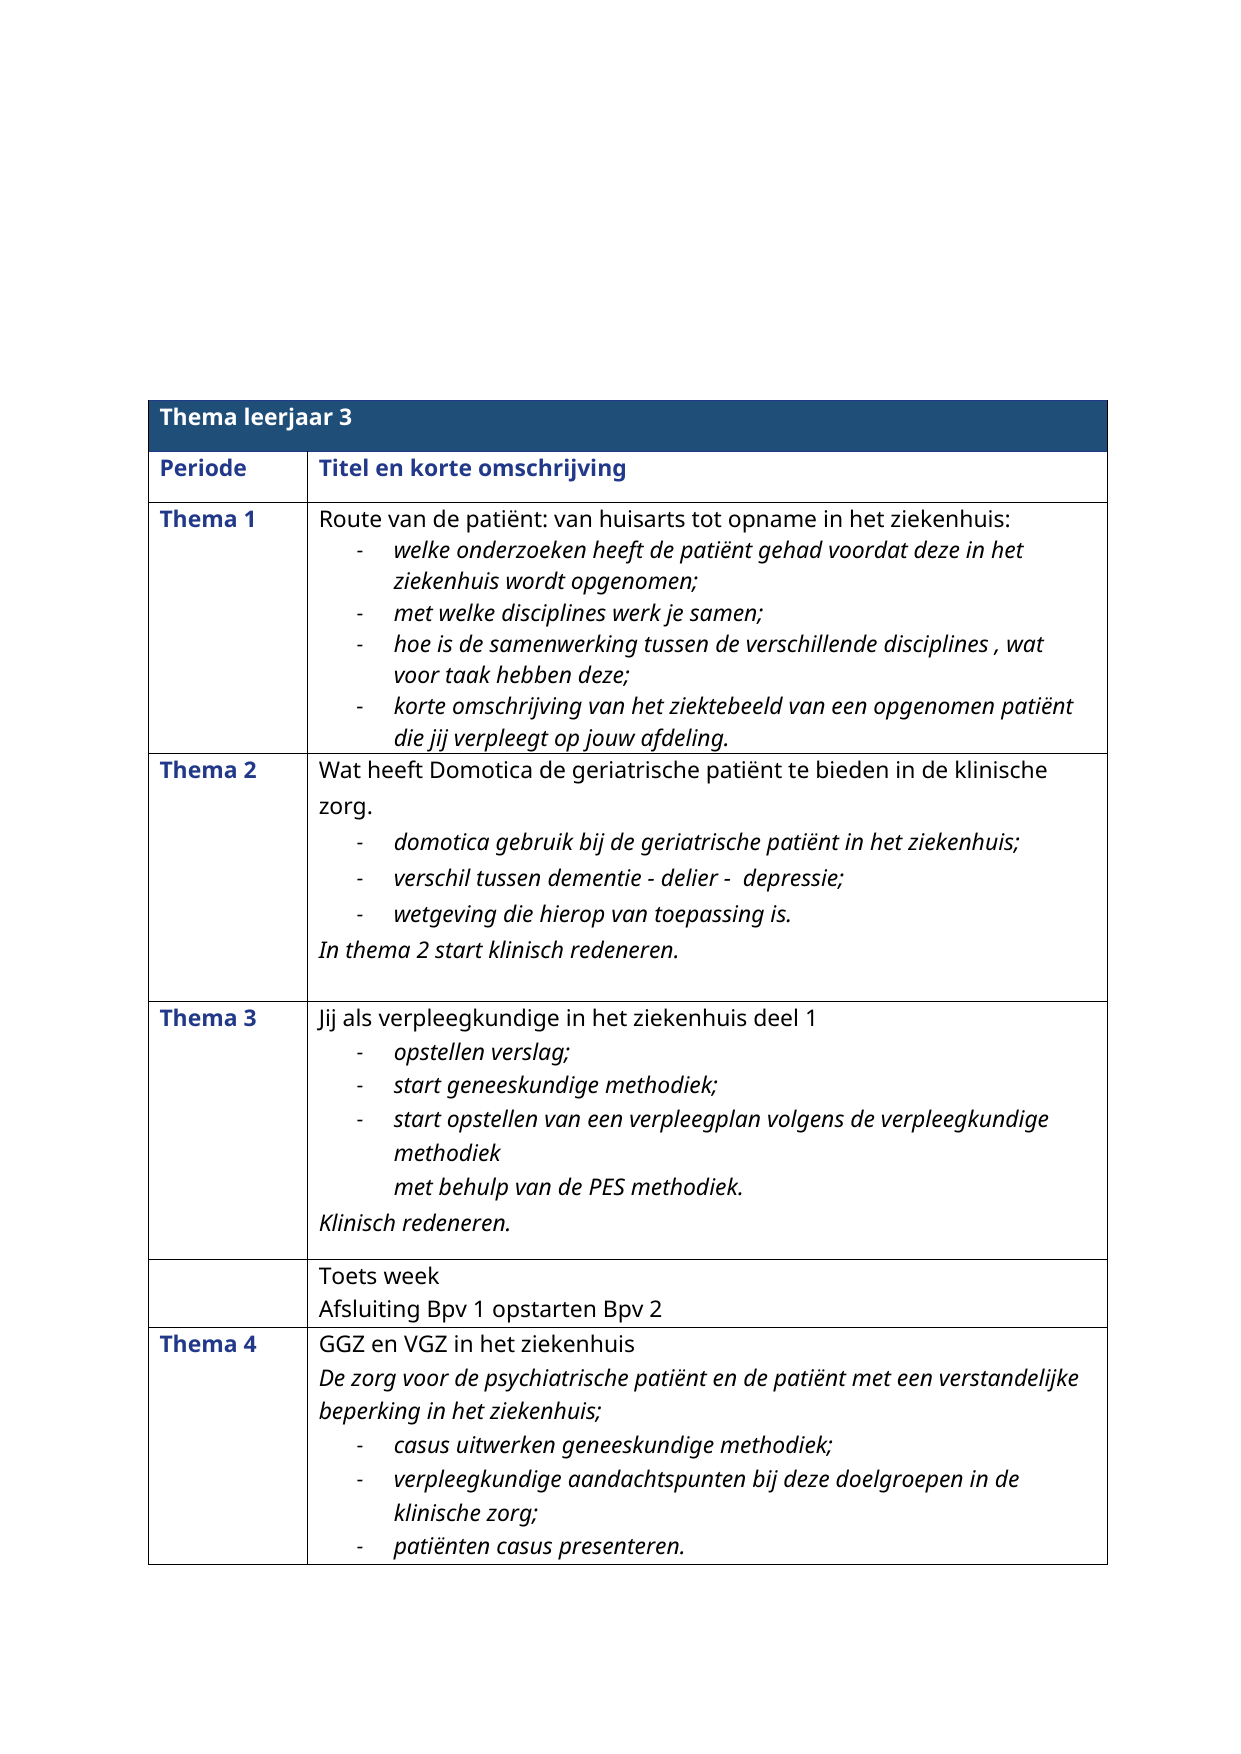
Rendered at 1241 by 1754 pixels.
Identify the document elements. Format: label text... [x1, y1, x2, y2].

table_cell Titel en korte omschrijving [308, 452, 1107, 502]
table_cell [149, 1260, 307, 1327]
table_cell Periode [149, 452, 307, 502]
table_cell Thema 1 [149, 503, 307, 753]
table_cell Wat heeft Domotica de geriatrische patiënt te bieden in de klinische zorg. domotica gebruik bij de geriatrische patiënt in het ziekenhuis; verschil tussen dementie - delier - depressie; wetgeving die hierop van toepassing is. In thema 2 start klinisch redeneren. [308, 754, 1107, 1001]
table_cell Jij als verpleegkundige in het ziekenhuis deel 1 opstellen verslag; start geneeskundige methodiek; start opstellen van een verpleegplan volgens de verpleegkundige methodiek met behulp van de PES methodiek. Klinisch redeneren. [308, 1002, 1107, 1258]
table_cell Route van de patiënt: van huisarts tot opname in het ziekenhuis: welke onderzoeken heeft de patiënt gehad voordat deze in het ziekenhuis wordt opgenomen; met welke disciplines werk je samen; hoe is de samenwerking tussen de verschillende disciplines , wat voor taak hebben deze; korte omschrijving van het ziektebeeld van een opgenomen patiënt die jij verpleegt op jouw afdeling. [308, 503, 1107, 753]
table_header Thema leerjaar 3 [149, 401, 1107, 451]
table_cell Thema 3 [149, 1002, 307, 1258]
table_cell Thema 4 [149, 1328, 307, 1563]
table_cell Thema 2 [149, 754, 307, 1001]
table_cell Toets week Afsluiting Bpv 1 opstarten Bpv 2 [308, 1260, 1107, 1327]
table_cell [308, 1328, 1107, 1563]
